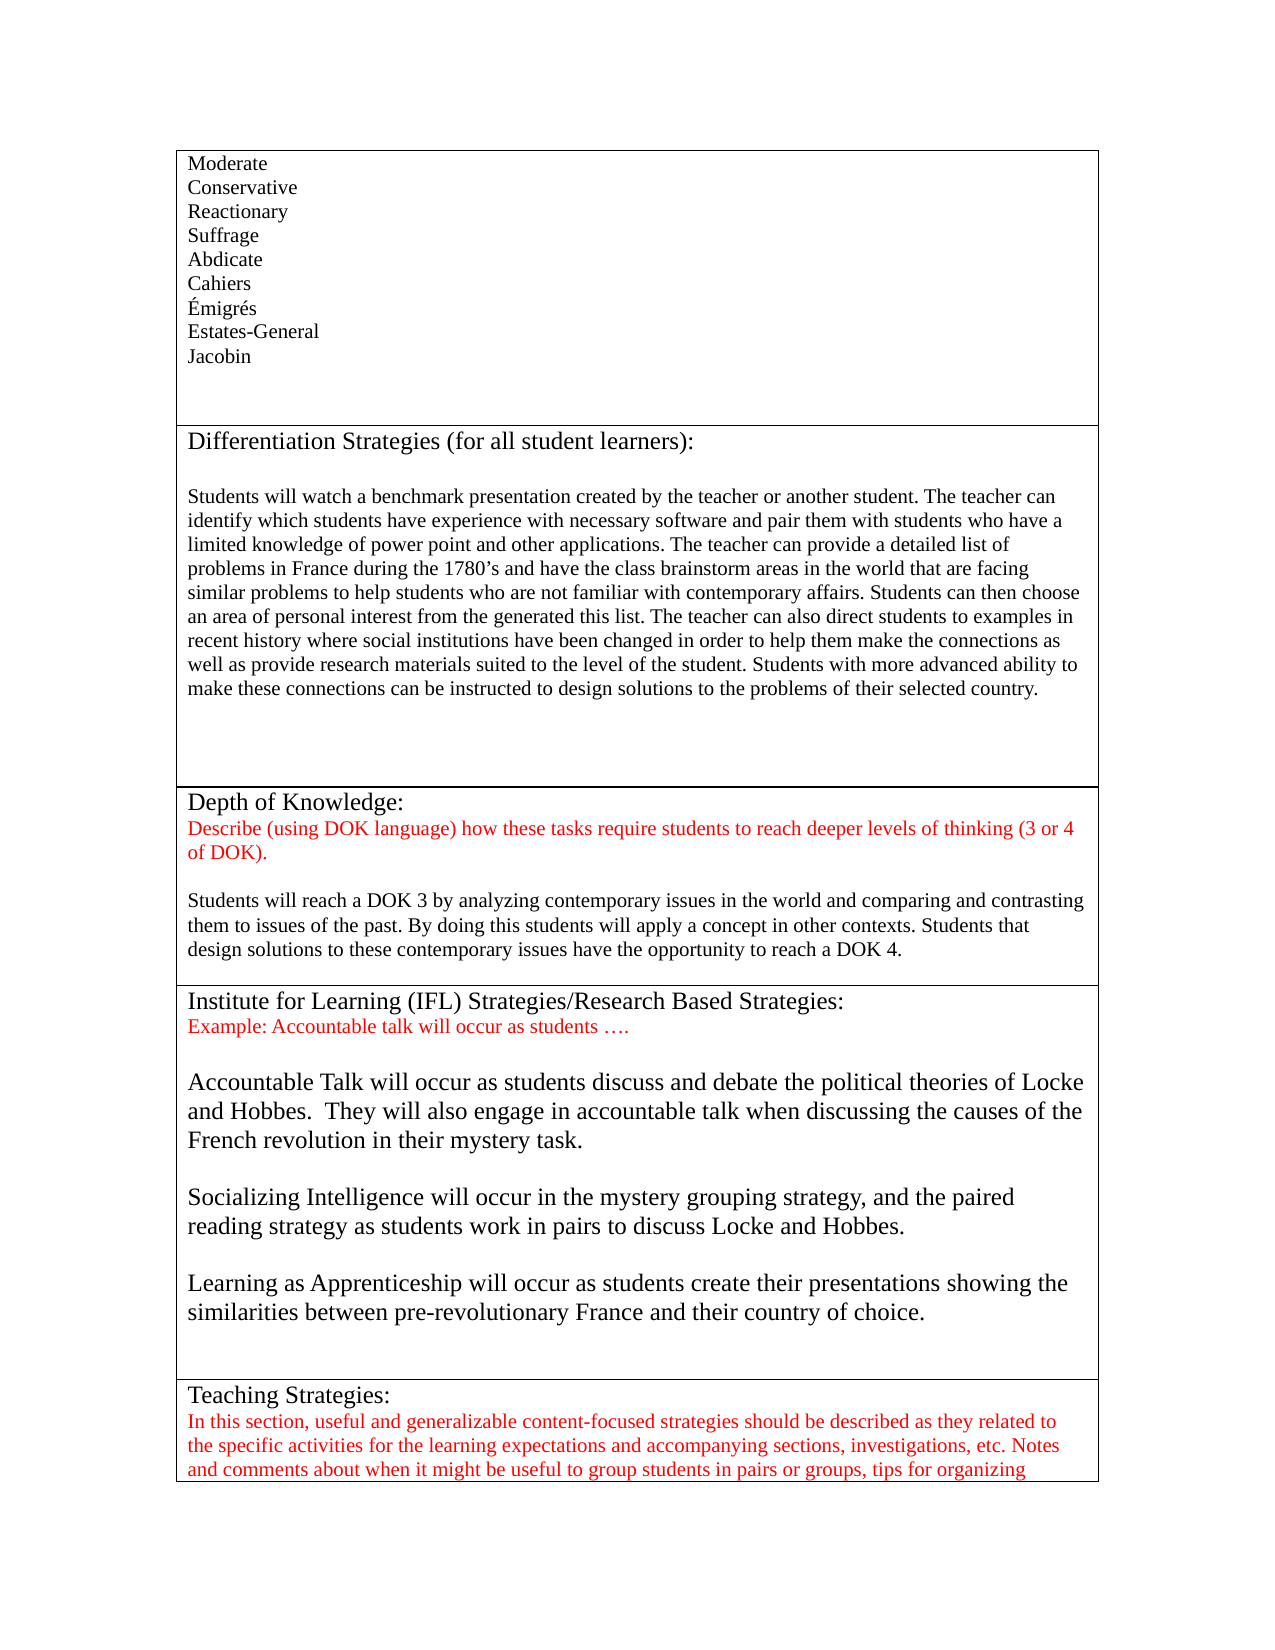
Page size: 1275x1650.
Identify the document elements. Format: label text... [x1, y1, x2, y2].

table_cell Differentiation Strategies (for all student learners): Students will watch a benchmark presentation created by the teacher or another student. The teacher can identify which students have experience with necessary software and pair them with students who have a limited knowledge of power point and other applications. The teacher can provide a detailed list of problems in France during the 1780’s and have the class brainstorm areas in the world that are facing similar problems to help students who are not familiar with contemporary affairs. Students can then choose an area of personal interest from the generated this list. The teacher can also direct students to examples in recent history where social institutions have been changed in order to help them make the connections as well as provide research materials suited to the level of the student. Students with more advanced ability to make these connections can be instructed to design solutions to the problems of their selected country. [177, 426, 1098, 786]
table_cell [177, 1380, 1098, 1481]
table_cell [177, 151, 1098, 425]
table_cell Depth of Knowledge: Describe (using DOK language) how these tasks require students to reach deeper levels of thinking (3 or 4 of DOK). Students will reach a DOK 3 by analyzing contemporary issues in the world and comparing and contrasting them to issues of the past. By doing this students will apply a concept in other contexts. Students that design solutions to these contemporary issues have the opportunity to reach a DOK 4. [177, 788, 1098, 985]
table_cell Institute for Learning (IFL) Strategies/Research Based Strategies: Example: Accountable talk will occur as students …. Accountable Talk will occur as students discuss and debate the political theories of Locke and Hobbes. They will also engage in accountable talk when discussing the causes of the French revolution in their mystery task. Socializing Intelligence will occur in the mystery grouping strategy, and the paired reading strategy as students work in pairs to discuss Locke and Hobbes. Learning as Apprenticeship will occur as students create their presentations showing the similarities between pre-revolutionary and their country of choice. [177, 986, 1098, 1379]
